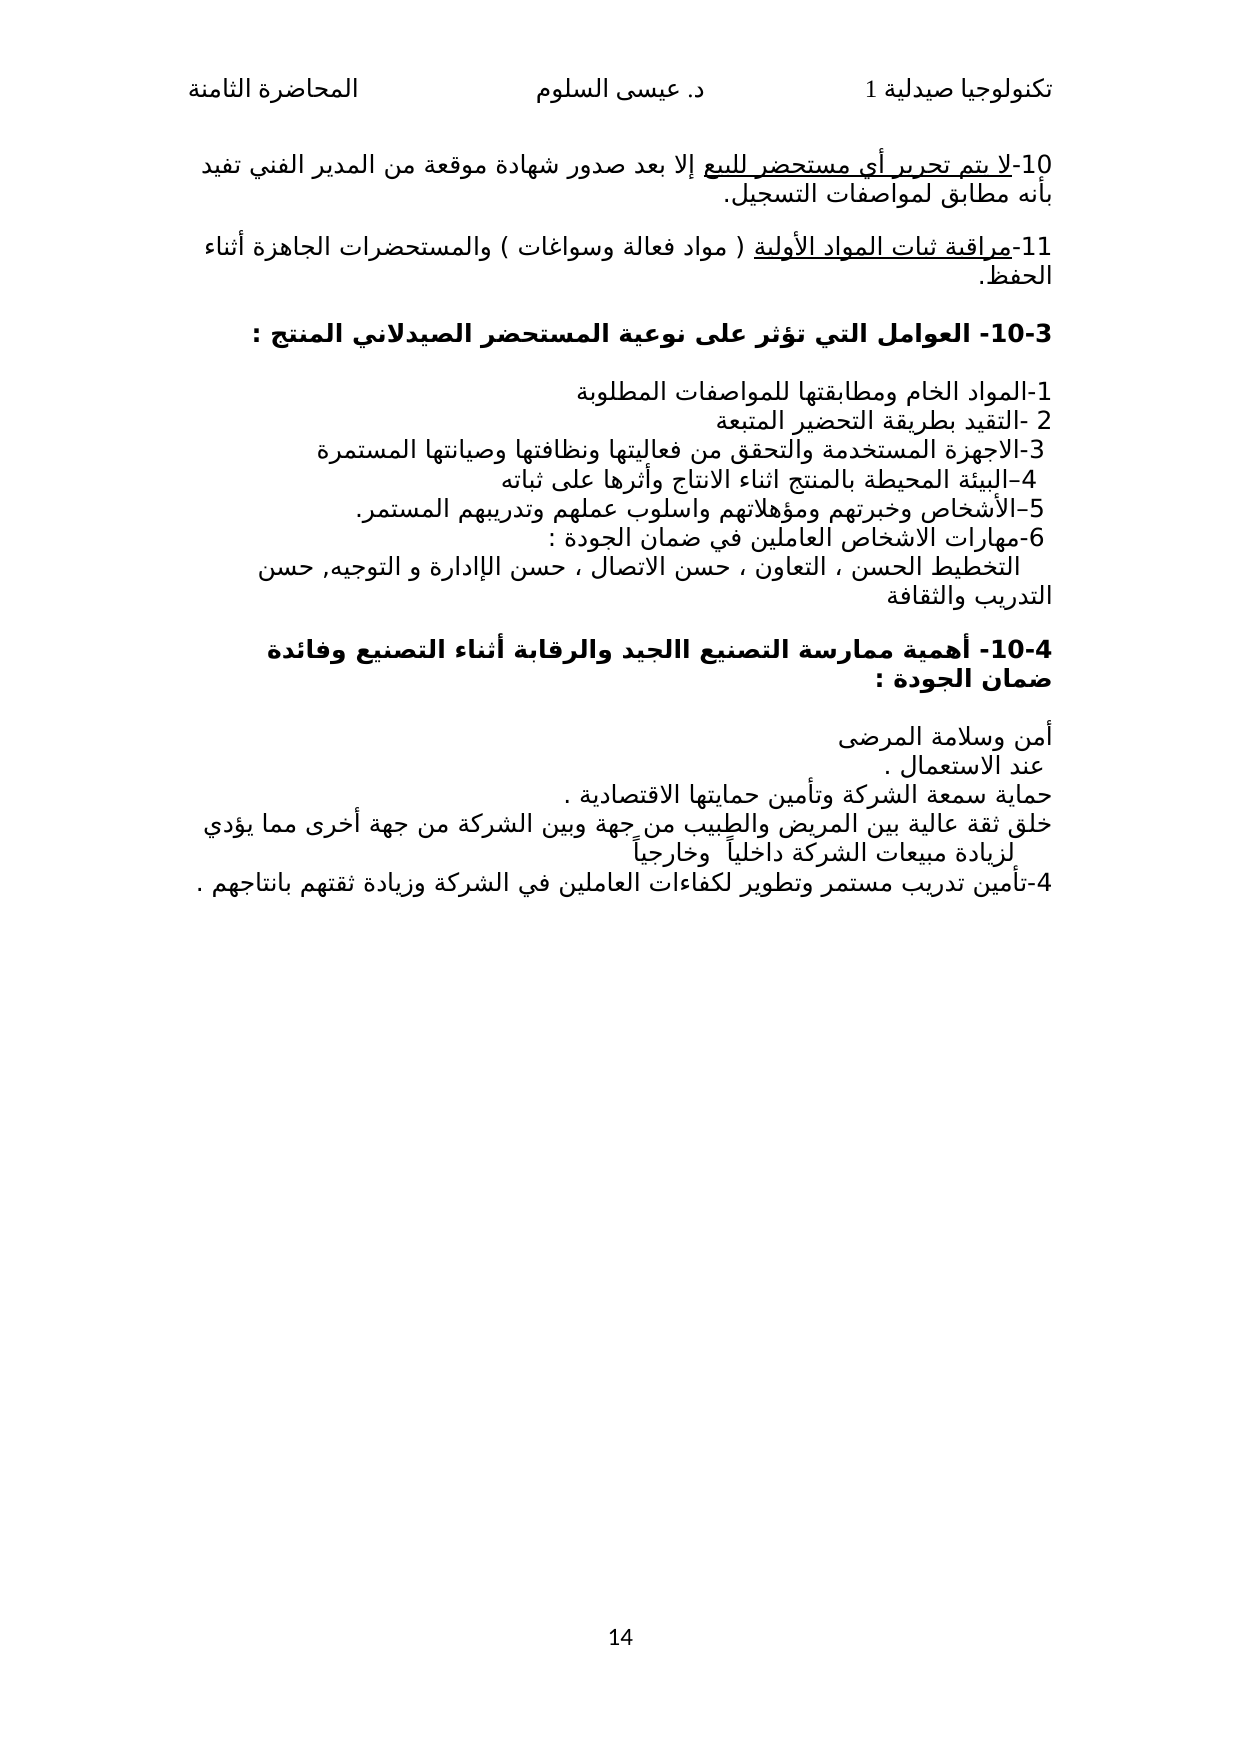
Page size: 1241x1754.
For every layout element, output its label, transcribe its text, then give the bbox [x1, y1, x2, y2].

text 4–البيئة المحيطة بالمنتج اثناء الانتاج وأثرها على ثباته [187, 465, 1045, 494]
text عند الاستعمال . [187, 751, 1053, 780]
text خلق ثقة عالية بين المريض والطبيب من جهة وبين الشركة من جهة أخرى مما يؤدي لزيادة مبيعات الشركة داخلياً وخارجياً [187, 809, 1053, 868]
text 10-لا يتم تحرير أي مستحضر للبيع إلا بعد صدور شهادة موقعة من المدير الفني تفيد بأنه مطابق لمواصفات التسجيل. [187, 150, 1053, 208]
text 5–الأشخاص وخبرتهم ومؤهلاتهم واسلوب عملهم وتدريبهم المستمر. [187, 494, 1045, 523]
text 10-3- العوامل التي تؤثر على نوعية المستحضر الصيدلاني المنتج : [187, 319, 1053, 349]
text 10-4- أهمية ممارسة التصنيع االجيد والرقابة أثناء التصنيع وفائدة ضمان الجودة : [187, 635, 1053, 693]
text التخطيط الحسن ، التعاون ، حسن الاتصال ، حسن الإادارة و التوجيه, حسن التدريب والثقافة [187, 552, 1053, 611]
text حماية سمعة الشركة وتأمين حمايتها الاقتصادية . [187, 780, 1053, 809]
text 3-الاجهزة المستخدمة والتحقق من فعاليتها ونظافتها وصيانتها المستمرة [187, 436, 1045, 465]
text 2 -التقيد بطريقة التحضير المتبعة [187, 407, 1053, 436]
text 4-تأمين تدريب مستمر وتطوير لكفاءات العاملين في الشركة وزيادة ثقتهم بانتاجهم . [187, 868, 1053, 897]
text أمن وسلامة المرضى [187, 722, 1053, 751]
text 6-مهارات الاشخاص العاملين في ضمان الجودة : [187, 523, 1053, 552]
text 11-مراقبة ثبات المواد الأولية ( مواد فعالة وسواغات ) والمستحضرات الجاهزة أثناء الحفظ. [187, 232, 1053, 291]
text 1-المواد الخام ومطابقتها للمواصفات المطلوبة [187, 377, 1053, 407]
